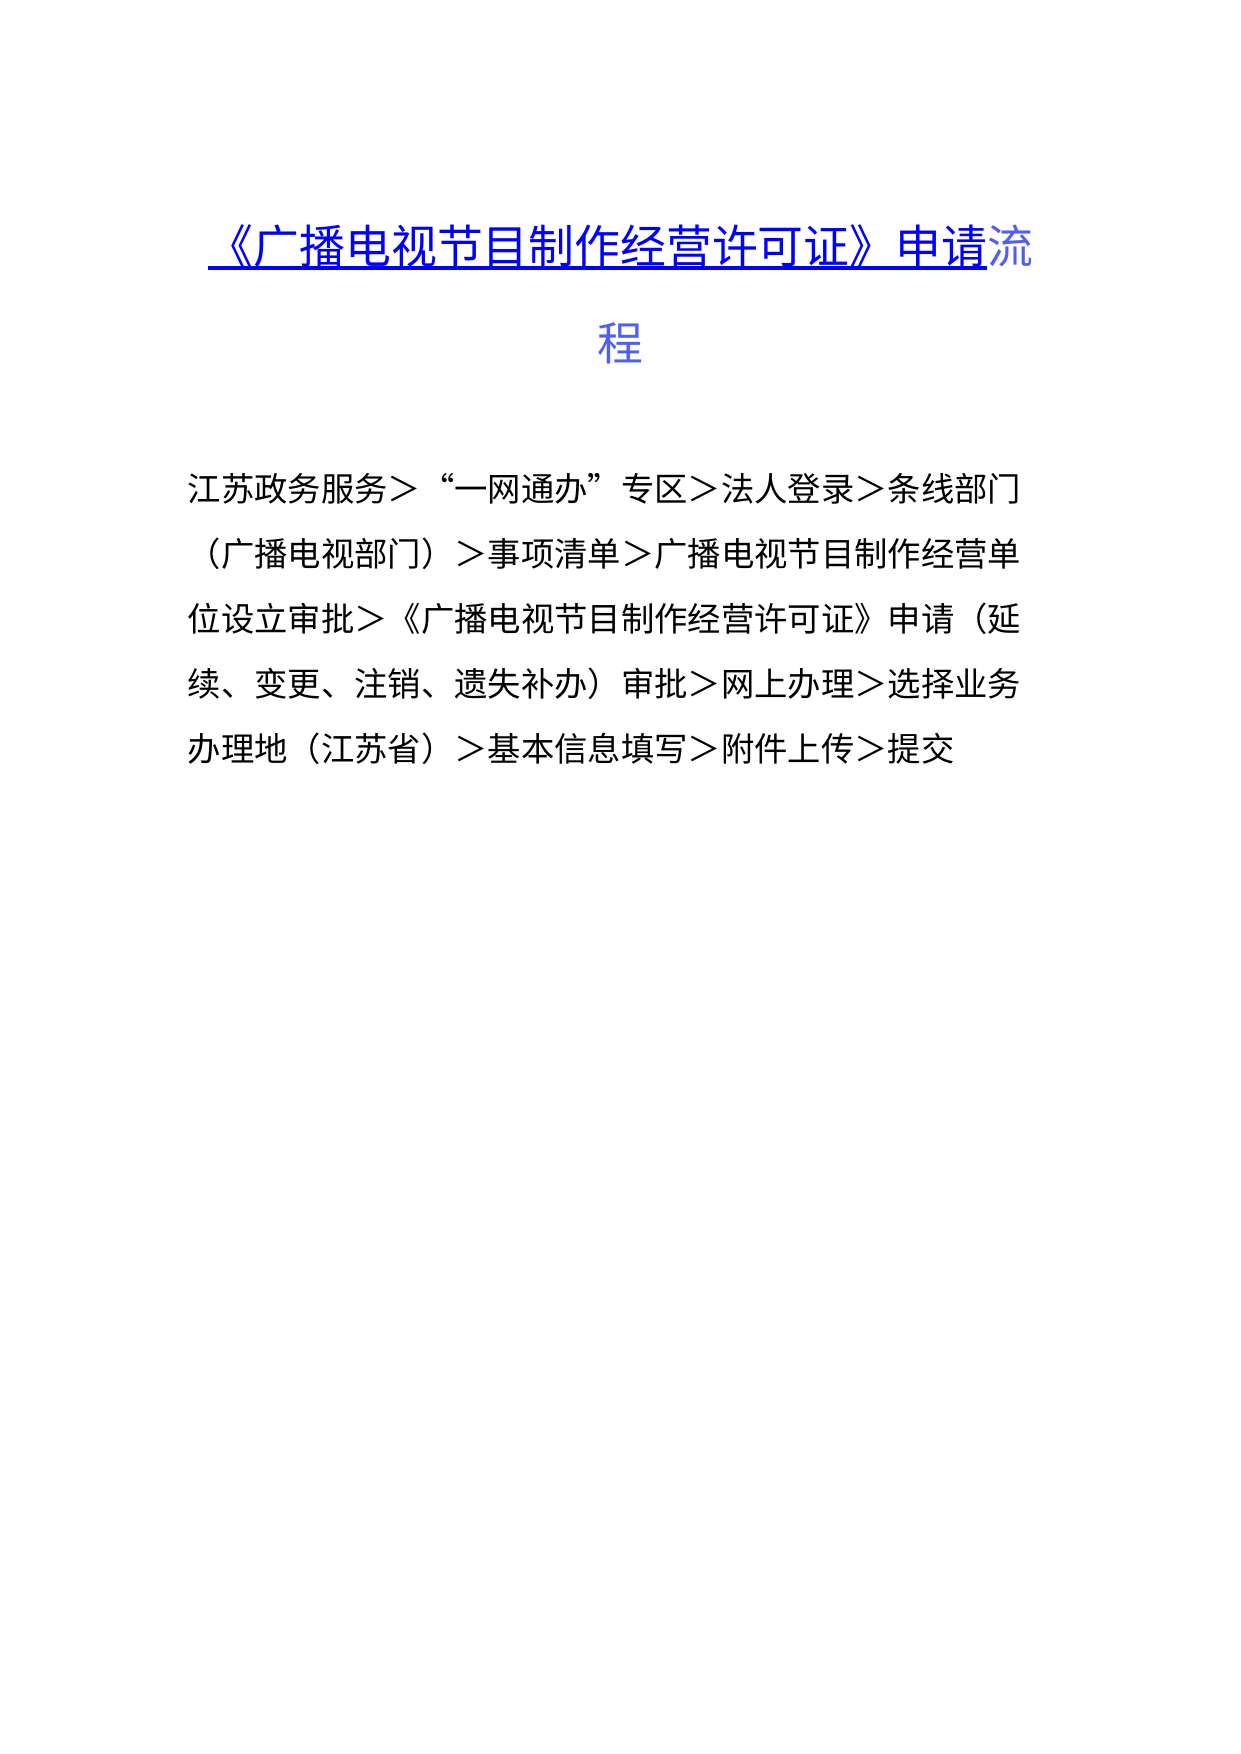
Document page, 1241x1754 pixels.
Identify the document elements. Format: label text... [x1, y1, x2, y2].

text 《广播电视节目制作经营许可证》申请流程 [187, 194, 1053, 389]
text 江苏政务服务＞“一网通办”专区＞法人登录＞条线部门（广播电视部门）＞事项清单＞广播电视节目制作经营单位设立审批＞《广播电视节目制作经营许可证》申请（延续、变更、注销、遗失补办）审批＞网上办理＞选择业务办理地（江苏省）＞基本信息填写＞附件上传＞提交 [187, 454, 1053, 779]
